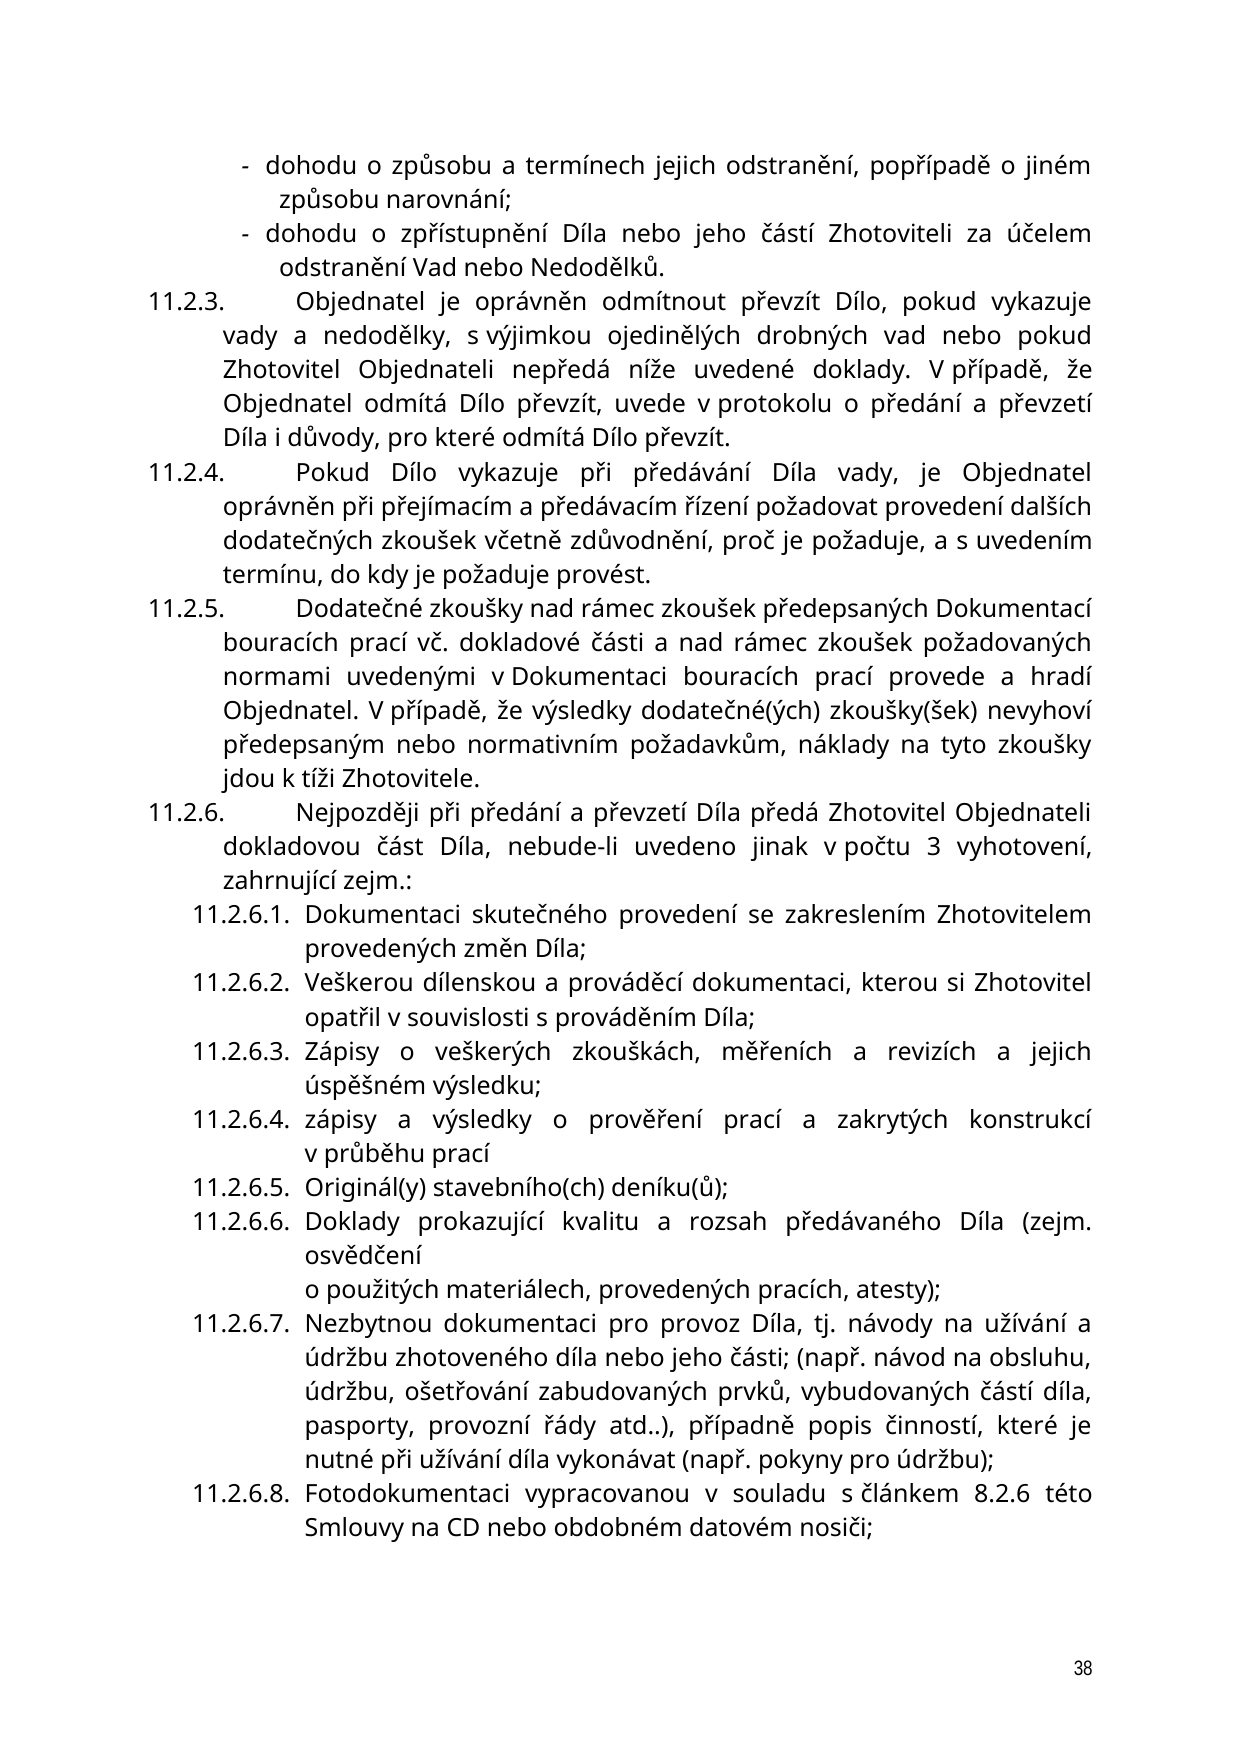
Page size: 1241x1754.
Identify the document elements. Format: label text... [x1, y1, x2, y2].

list zápisy a výsledky o prověření prací a zakrytých konstrukcí v průběhu prací [192, 1101, 1093, 1169]
list Originál(y) stavebního(ch) deníku(ů); [192, 1169, 1093, 1203]
list Pokud Dílo vykazuje při předávání Díla vady, je Objednatel oprávněn při přejímacím a předávacím řízení požadovat provedení dalších dodatečných zkoušek včetně zdůvodnění, proč je požaduje, a s uvedením termínu, do kdy je požaduje provést. [148, 454, 1093, 590]
list Dodatečné zkoušky nad rámec zkoušek předepsaných Dokumentací bouracích prací vč. dokladové části a nad rámec zkoušek požadovaných normami uvedenými v Dokumentaci bouracích prací provede a hradí Objednatel. V případě, že výsledky dodatečné(ých) zkoušky(šek) nevyhoví předepsaným nebo normativním požadavkům, náklady na tyto zkoušky jdou k tíži Zhotovitele. [148, 590, 1093, 795]
list Veškerou dílenskou a prováděcí dokumentaci, kterou si Zhotovitel opatřil v souvislosti s prováděním Díla; [192, 965, 1093, 1033]
list Zápisy o veškerých zkouškách, měřeních a revizích a jejich úspěšném výsledku; [192, 1033, 1093, 1101]
list dohodu o zpřístupnění Díla nebo jeho částí Zhotoviteli za účelem odstranění Vad nebo Nedodělků. [241, 216, 1093, 284]
list Doklady prokazující kvalitu a rozsah předávaného Díla (zejm. osvědčení o použitých materiálech, provedených pracích, atesty); [192, 1203, 1093, 1306]
list Nejpozději při předání a převzetí Díla předá Zhotovitel Objednateli dokladovou část Díla, nebude-li uvedeno jinak v počtu 3 vyhotovení, zahrnující zejm.: [148, 795, 1093, 897]
list Dokumentaci skutečného provedení se zakreslením Zhotovitelem provedených změn Díla; [192, 897, 1093, 965]
list Nezbytnou dokumentaci pro provoz Díla, tj. návody na užívání a údržbu zhotoveného díla nebo jeho části; (např. návod na obsluhu, údržbu, ošetřování zabudovaných prvků, vybudovaných částí díla, pasporty, provozní řády atd..), případně popis činností, které je nutné při užívání díla vykonávat (např. pokyny pro údržbu); [192, 1306, 1093, 1476]
list Fotodokumentaci vypracovanou v souladu s článkem 8.2.6 této Smlouvy na CD nebo obdobném datovém nosiči; [192, 1476, 1093, 1544]
list dohodu o způsobu a termínech jejich odstranění, popřípadě o jiném způsobu narovnání; [241, 148, 1093, 216]
list Objednatel je oprávněn odmítnout převzít Dílo, pokud vykazuje vady a nedodělky, s výjimkou ojedinělých drobných vad nebo pokud Zhotovitel Objednateli nepředá níže uvedené doklady. V případě, že Objednatel odmítá Dílo převzít, uvede v protokolu o předání a převzetí Díla i důvody, pro které odmítá Dílo převzít. [148, 284, 1093, 454]
